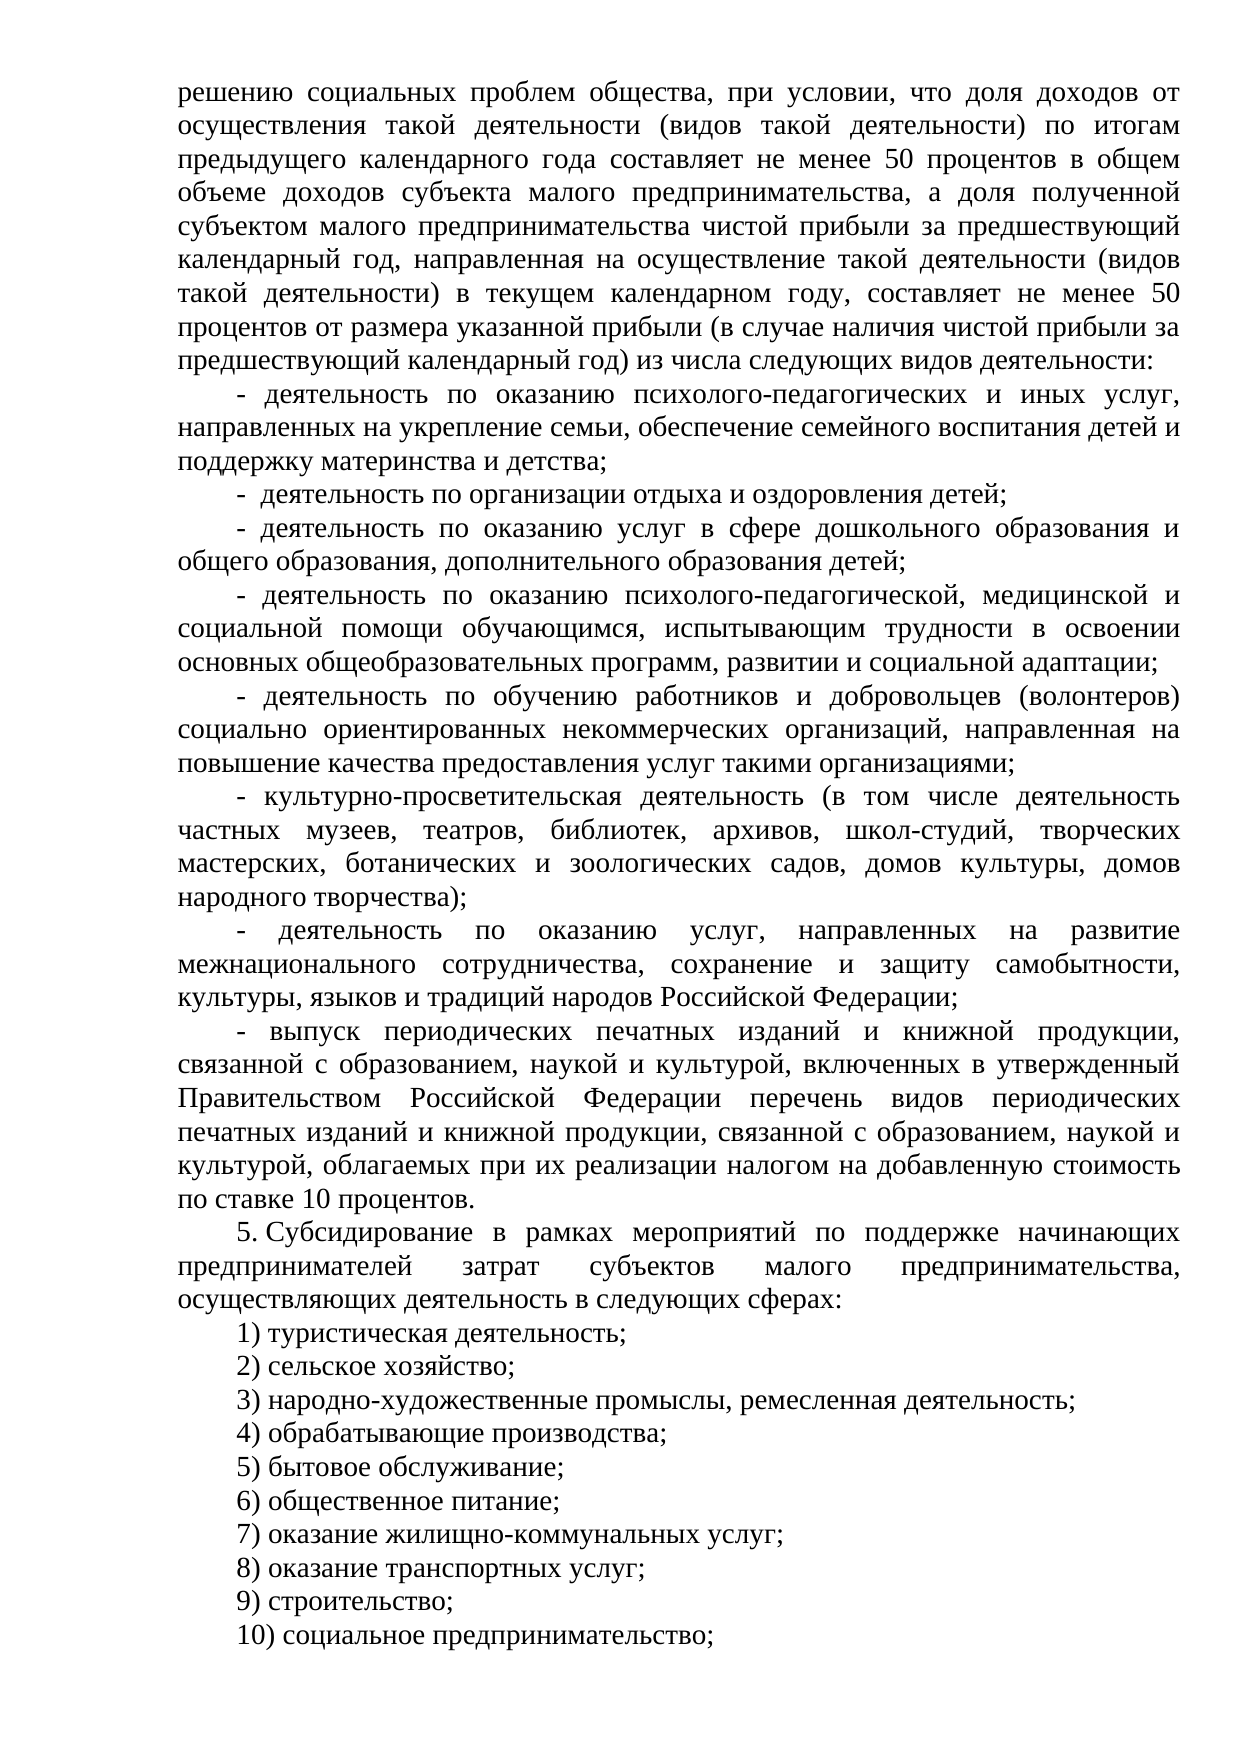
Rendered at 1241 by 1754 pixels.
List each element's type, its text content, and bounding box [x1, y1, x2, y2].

text 7) оказание жилищно-коммунальных услуг; [177, 1516, 1181, 1550]
text - деятельность по оказанию психолого-педагогических и иных услуг, направленных на укрепление семьи, обеспечение семейного воспитания детей и поддержку материнства и детства; [177, 376, 1181, 476]
text - культурно-просветительская деятельность (в том числе деятельность частных музеев, театров, библиотек, архивов, школ-студий, творческих мастерских, ботанических и зоологических садов, домов культуры, домов народного творчества); [177, 778, 1181, 912]
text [177, 74, 1181, 376]
text - деятельность по оказанию психолого-педагогической, медицинской и социальной помощи обучающимся, испытывающим трудности в освоении основных общеобразовательных программ, развитии и социальной адаптации; [177, 577, 1181, 678]
text - деятельность по организации отдыха и оздоровления детей; [177, 476, 1181, 510]
text - деятельность по оказанию услуг в сфере дошкольного образования и общего образования, дополнительного образования детей; [177, 510, 1181, 577]
text 8) оказание транспортных услуг; [177, 1550, 1181, 1583]
text 10) социальное предпринимательство; [177, 1617, 1181, 1650]
text 1) туристическая деятельность; [177, 1315, 1181, 1348]
text 4) обрабатывающие производства; [177, 1416, 1181, 1449]
text - выпуск периодических печатных изданий и книжной продукции, связанной с образованием, наукой и культурой, включенных в утвержденный Правительством Российской Федерации перечень видов периодических печатных изданий и книжной продукции, связанной с образованием, наукой и культурой, облагаемых при их реализации налогом на добавленную стоимость по ставке 10 процентов. [177, 1013, 1181, 1214]
text 5) бытовое обслуживание; [177, 1449, 1181, 1483]
text 6) общественное питание; [177, 1483, 1181, 1516]
text 5. Субсидирование в рамках мероприятий по поддержке начинающих предпринимателей затрат субъектов малого предпринимательства, осуществляющих деятельность в следующих сферах: [177, 1214, 1181, 1315]
text - деятельность по оказанию услуг, направленных на развитие межнационального сотрудничества, сохранение и защиту самобытности, культуры, языков и традиций народов Российской Федерации; [177, 912, 1181, 1013]
text - деятельность по обучению работников и добровольцев (волонтеров) социально ориентированных некоммерческих организаций, направленная на повышение качества предоставления услуг такими организациями; [177, 678, 1181, 778]
text 3) народно-художественные промыслы, ремесленная деятельность; [177, 1382, 1181, 1416]
text 9) строительство; [177, 1583, 1181, 1617]
text 2) сельское хозяйство; [177, 1348, 1181, 1382]
